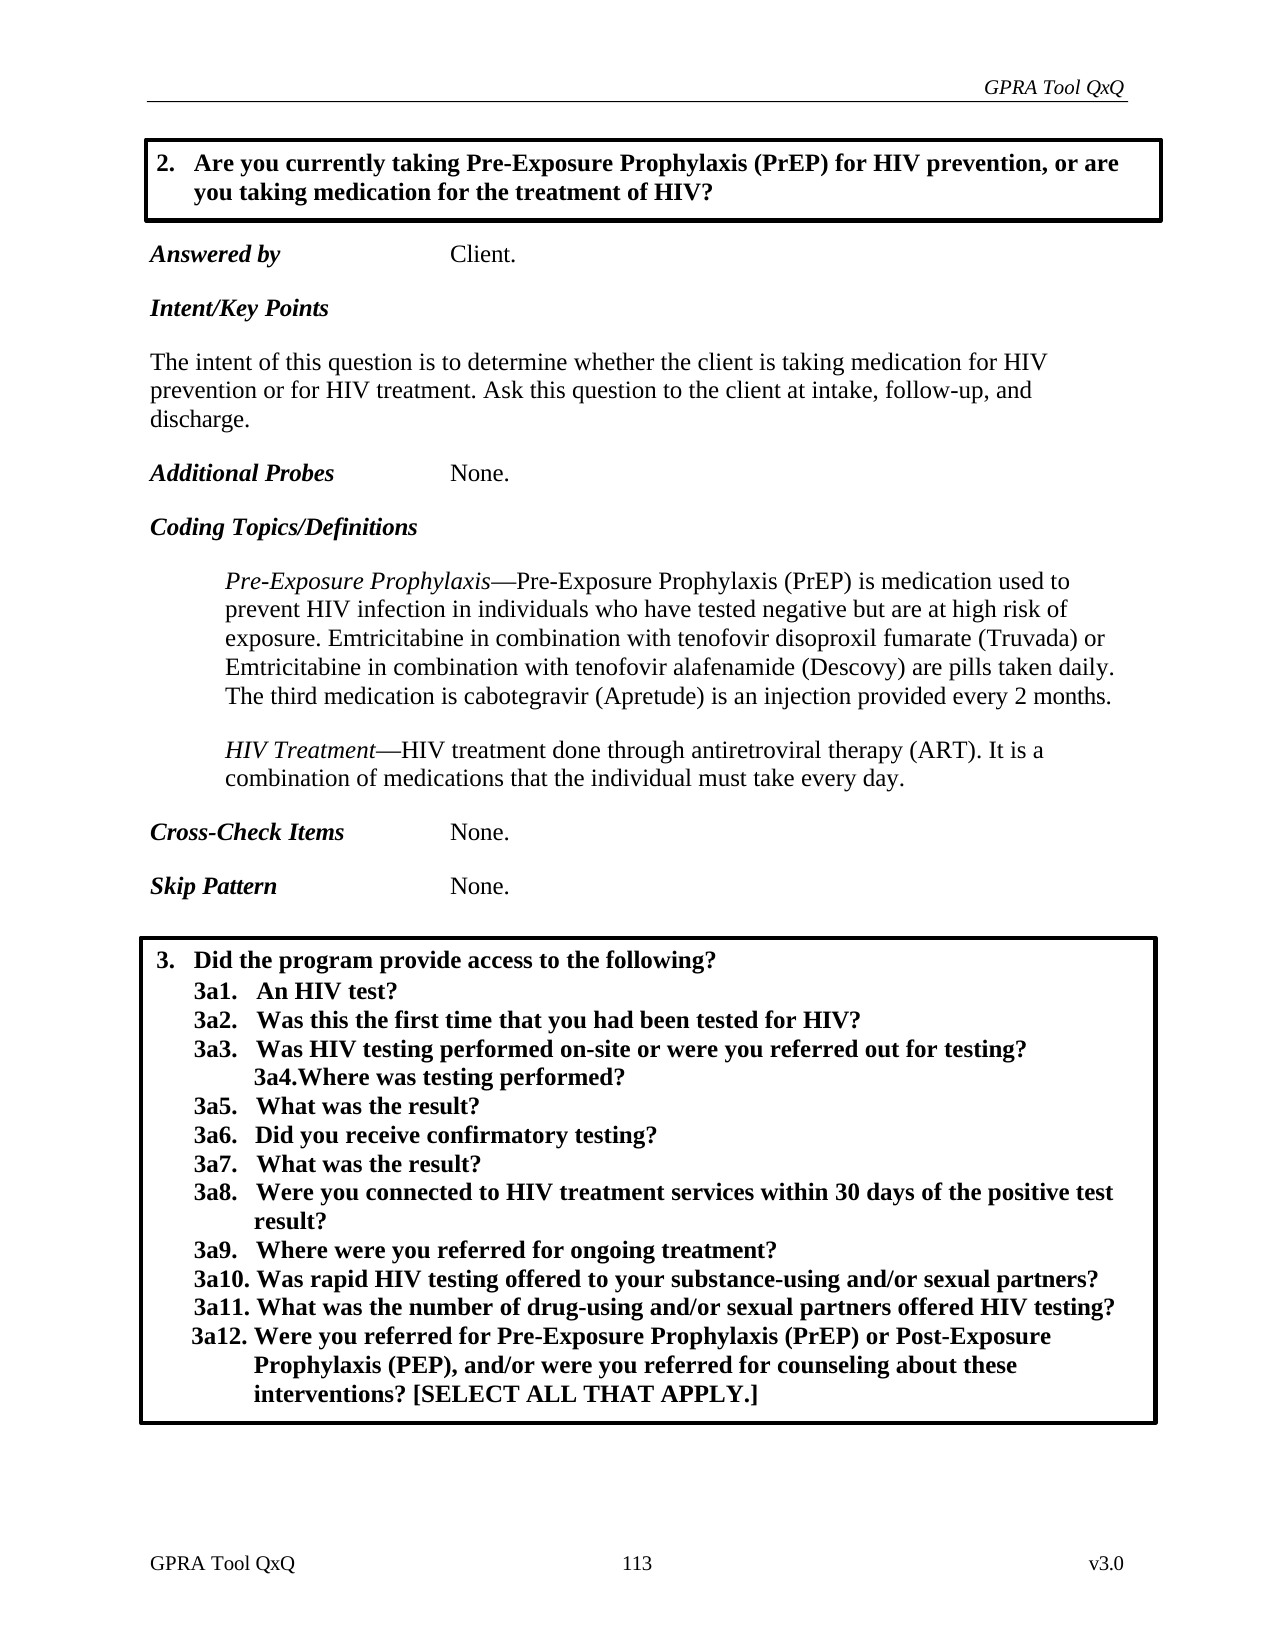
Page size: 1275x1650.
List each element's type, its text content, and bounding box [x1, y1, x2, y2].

list 3a7. What was the result? [194, 1149, 780, 1177]
list 3a9. Where were you referred for ongoing treatment? [194, 1235, 1153, 1264]
list 3a8. Were you connected to HIV treatment services within 30 days of the positive test result? [194, 1177, 1153, 1235]
text Answered by Client. [150, 239, 1156, 268]
list 3a10. Was rapid HIV testing offered to your substance-using and/or sexual partners? [194, 1264, 1153, 1292]
list 3a3. Was HIV testing performed on-site or were you referred out for testing? 3a4.Where was testing performed? [194, 1034, 1149, 1091]
text Additional Probes None. [150, 458, 1156, 487]
list 3a5. What was the result? [194, 1091, 1153, 1120]
list 3a1. An HIV test? [194, 976, 851, 1005]
list 3a12. Were you referred for Pre-Exposure Prophylaxis (PrEP) or Post-Exposure Prophylaxis (PEP), and/or were you referred for counseling about these interventions? [SELECT ALL THAT APPLY.] [179, 1321, 1153, 1407]
list Did the program provide access to the following? [156, 945, 851, 974]
text Skip Pattern None. [150, 871, 1156, 900]
list 3a2. Was this the first time that you had been tested for HIV? [194, 1005, 1153, 1034]
text HIV Treatment—HIV treatment done through antiretroviral therapy (ART). It is a combination of medications that the individual must take every day. [225, 735, 1156, 792]
list 3a6. Did you receive confirmatory testing? [187, 1120, 780, 1149]
text Cross-Check Items None. [150, 817, 1156, 846]
text The intent of this question is to determine whether the client is taking medication for HIV prevention or for HIV treatment. Ask this question to the client at intake, follow-up, and discharge. [150, 347, 1121, 433]
subtitle Intent/Key Points [150, 293, 1156, 322]
text Pre-Exposure Prophylaxis—Pre-Exposure Prophylaxis (PrEP) is medication used to prevent HIV infection in individuals who have tested negative but are at high risk of exposure. Emtricitabine in combination with tenofovir disoproxil fumarate (Truvada) or Emtricitabine in combination with tenofovir alafenamide (Descovy) are pills taken daily. The third medication is cabotegravir (Apretude) is an injection provided every 2 months. [225, 566, 1121, 709]
list Are you currently taking Pre-Exposure Prophylaxis (PrEP) for HIV prevention, or are you taking medication for the treatment of HIV? [156, 148, 1156, 206]
subtitle Coding Topics/Definitions [150, 512, 1156, 541]
list 3a11. What was the number of drug-using and/or sexual partners offered HIV testing? [194, 1292, 1153, 1321]
